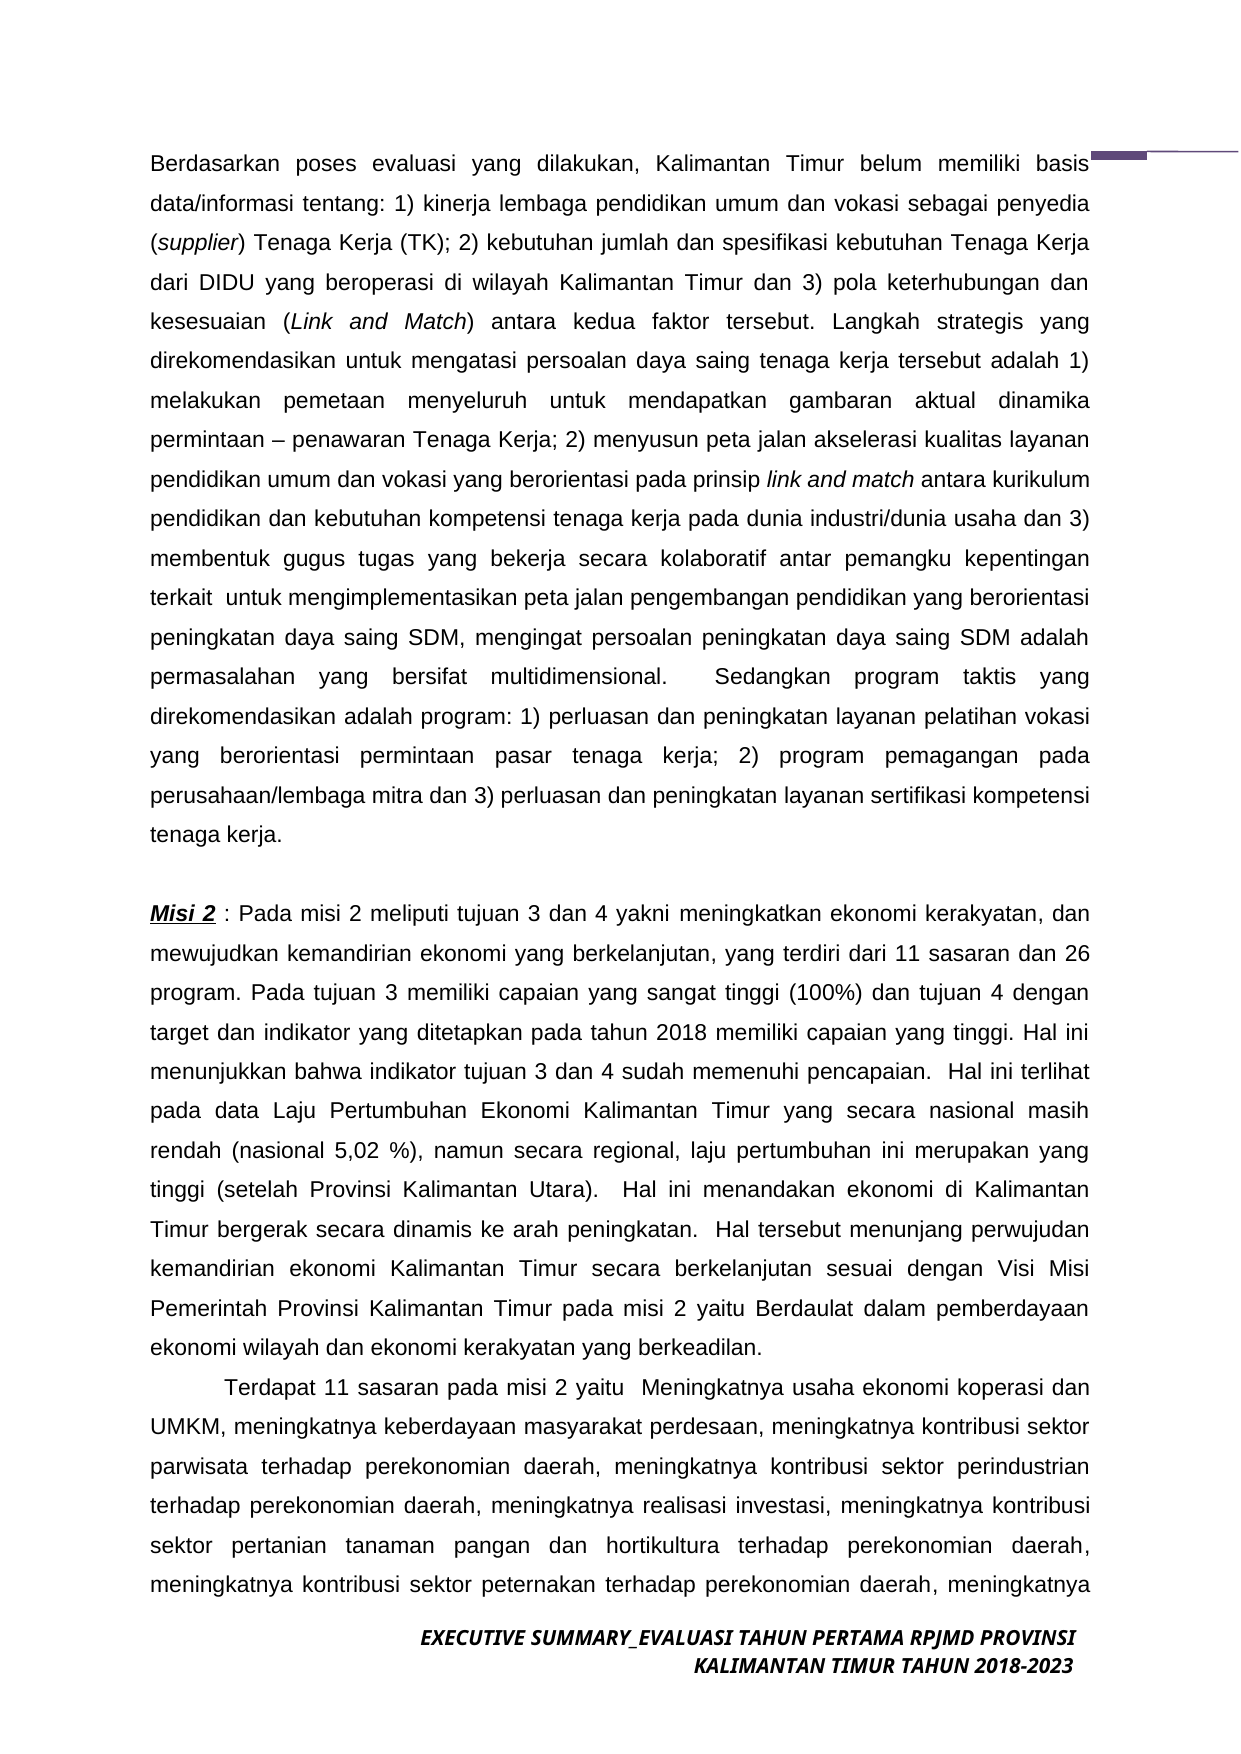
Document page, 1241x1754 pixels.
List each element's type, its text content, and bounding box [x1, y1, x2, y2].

text Berdasarkan poses evaluasi yang dilakukan, Kalimantan Timur belum memiliki basis data/informasi tentang: 1) kinerja lembaga pendidikan umum dan vokasi sebagai penyedia (supplier) Tenaga Kerja (TK); 2) kebutuhan jumlah dan spesifikasi kebutuhan Tenaga Kerja dari DIDU yang beroperasi di wilayah Kalimantan Timur dan 3) pola keterhubungan dan kesesuaian (Link and Match) antara kedua faktor tersebut. Langkah strategis yang direkomendasikan untuk mengatasi persoalan daya saing tenaga kerja tersebut adalah 1) melakukan pemetaan menyeluruh untuk mendapatkan gambaran aktual dinamika permintaan – penawaran Tenaga Kerja; 2) menyusun peta jalan akselerasi kualitas layanan pendidikan umum dan vokasi yang berorientasi pada prinsip link and match antara kurikulum pendidikan dan kebutuhan kompetensi tenaga kerja pada dunia industri/dunia usaha dan 3) membentuk gugus tugas yang bekerja secara kolaboratif antar pemangku kepentingan terkait untuk mengimplementasikan peta jalan pengembangan pendidikan yang berorientasi peningkatan daya saing SDM, mengingat persoalan peningkatan daya saing SDM adalah permasalahan yang bersifat multidimensional. Sedangkan program taktis yang direkomendasikan adalah program: 1) perluasan dan peningkatan layanan pelatihan vokasi yang berorientasi permintaan pasar tenaga kerja; 2) program pemagangan pada perusahaan/lembaga mitra dan 3) perluasan dan peningkatan layanan sertifikasi kompetensi tenaga kerja. [150, 150, 1090, 847]
text Misi 2 : Pada misi 2 meliputi tujuan 3 dan 4 yakni meningkatkan ekonomi kerakyatan, dan mewujudkan kemandirian ekonomi yang berkelanjutan, yang terdiri dari 11 sasaran dan 26 program. Pada tujuan 3 memiliki capaian yang sangat tinggi (100%) dan tujuan 4 dengan target dan indikator yang ditetapkan pada tahun 2018 memiliki capaian yang tinggi. Hal ini menunjukkan bahwa indikator tujuan 3 dan 4 sudah memenuhi pencapaian. Hal ini terlihat pada data Laju Pertumbuhan Ekonomi Kalimantan Timur yang secara nasional masih rendah (nasional 5,02 %), namun secara regional, laju pertumbuhan ini merupakan yang tinggi (setelah Provinsi Kalimantan Utara). Hal ini menandakan ekonomi di Kalimantan Timur bergerak secara dinamis ke arah peningkatan. Hal tersebut menunjang perwujudan kemandirian ekonomi Kalimantan Timur secara berkelanjutan sesuai dengan Visi Misi Pemerintah Provinsi Kalimantan Timur pada misi 2 yaitu Berdaulat dalam pemberdayaan ekonomi wilayah dan ekonomi kerakyatan yang berkeadilan. [150, 900, 1090, 1361]
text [150, 1374, 1090, 1598]
